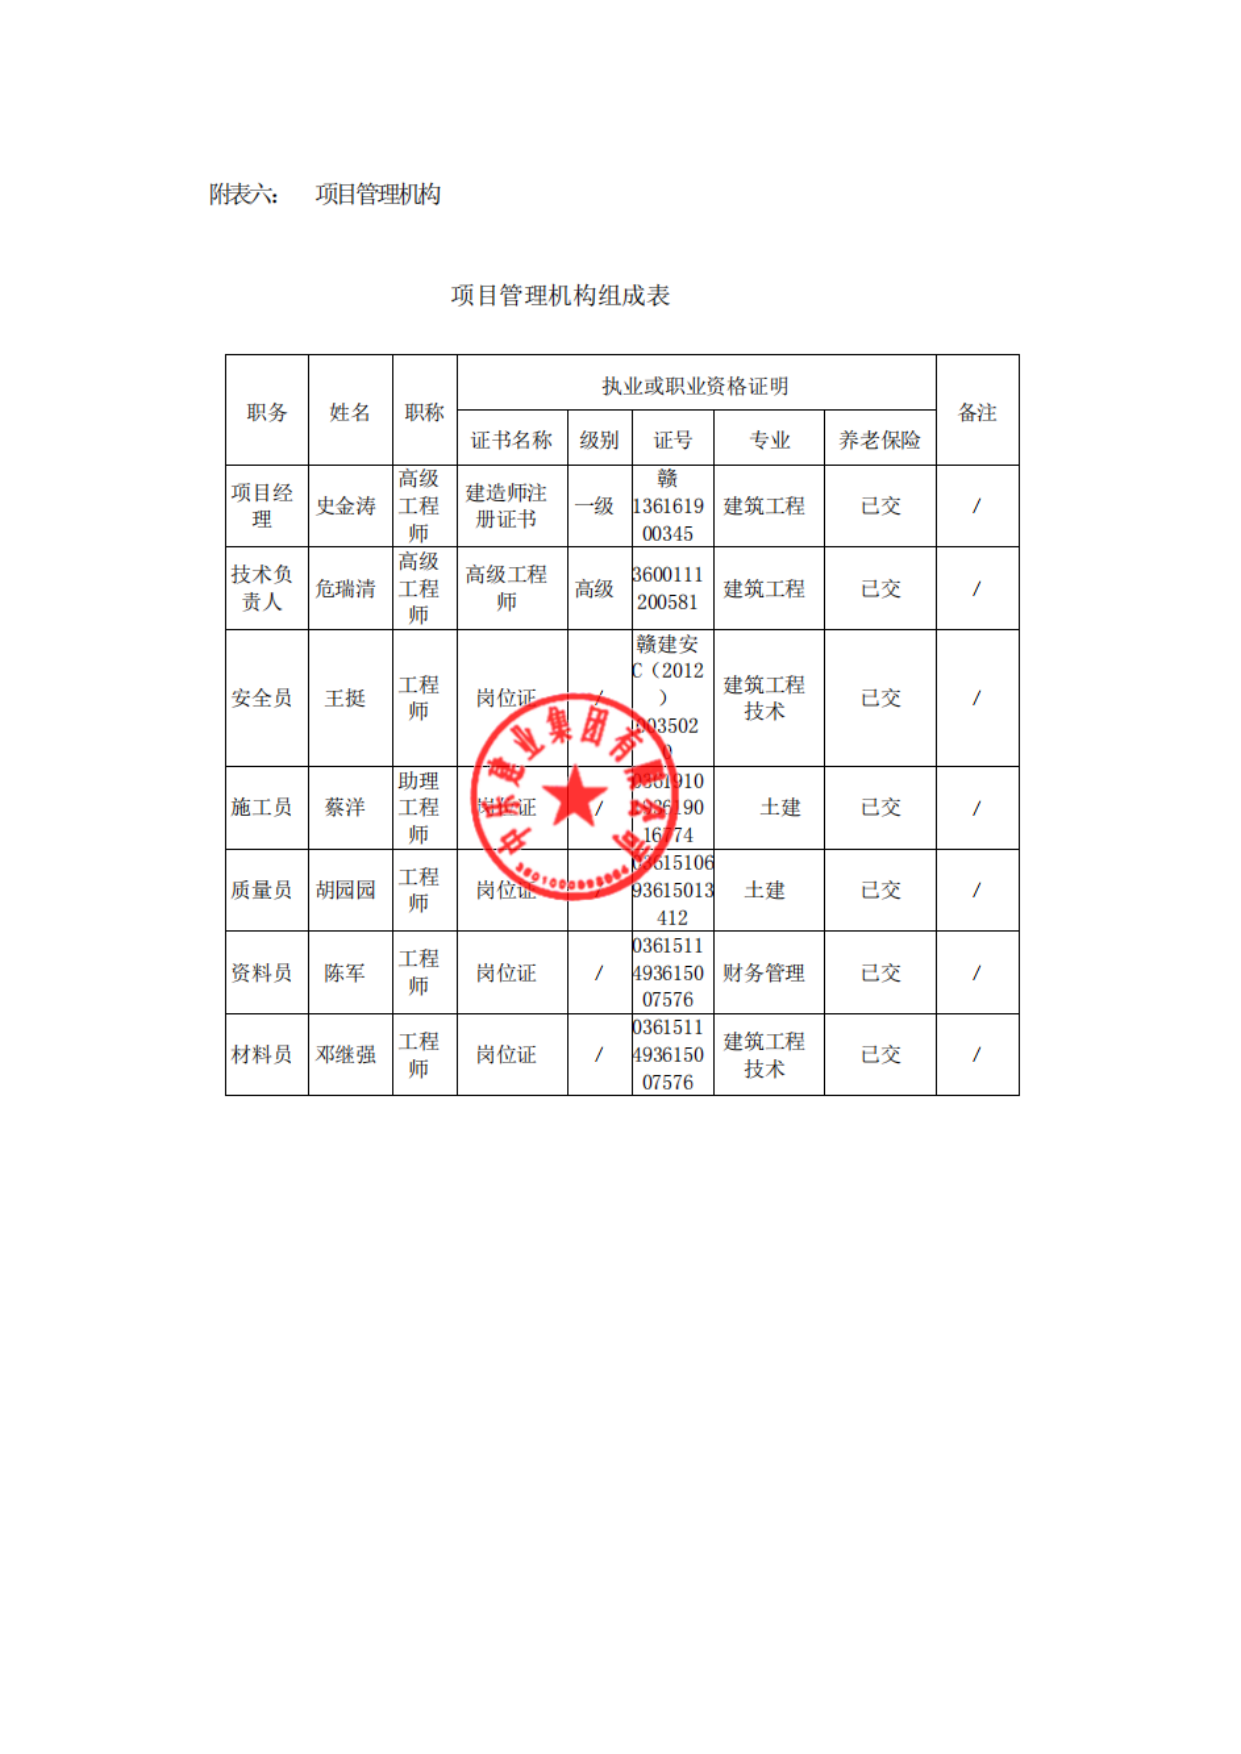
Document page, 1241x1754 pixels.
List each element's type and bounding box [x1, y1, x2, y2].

picture [187, 166, 1053, 1137]
